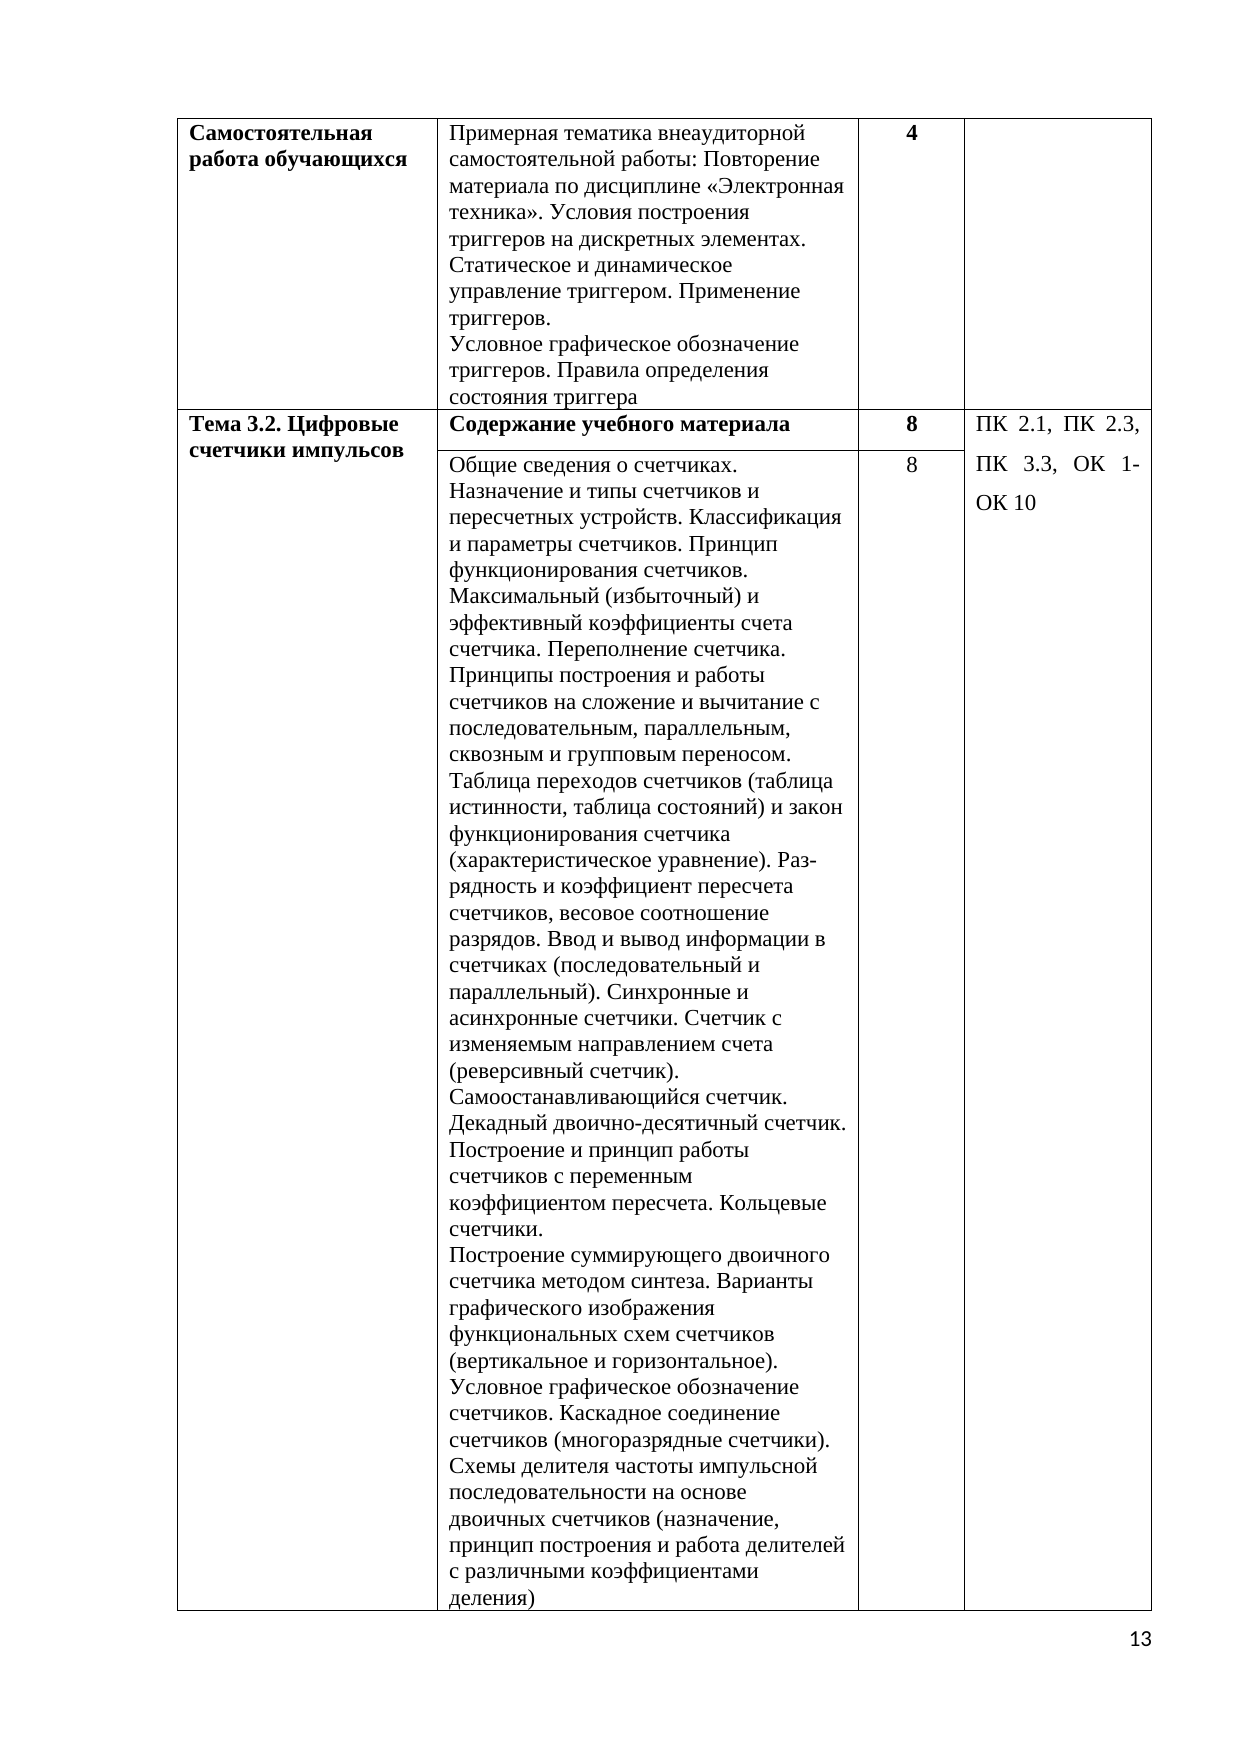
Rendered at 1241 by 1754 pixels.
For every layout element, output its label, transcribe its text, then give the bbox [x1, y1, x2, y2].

table_cell Примерная тематика внеаудиторной самостоятельной работы: Повторение материала по дисциплине «Электронная техника». Условия построения триггеров на дискретных элементах. Статическое и динамическое управление триггером. Применение триггеров. Условное графическое обозначение триггеров. Правила определения состояния триггера [438, 119, 858, 409]
table_cell [965, 119, 1151, 409]
table_cell Тема 3.2. Цифровые счетчики импульсов [178, 410, 437, 1610]
table_cell ПК 2.1, ПК 2.3, ПК 3.3, ОК 1-ОК 10 [965, 410, 1151, 1610]
table_cell Общие сведения о счетчиках. Назначение и типы счетчиков и пересчетных устройств. Классификация и параметры счетчиков. Принцип функционирования счетчиков. Максимальный (избыточный) и эффективный коэффициенты счета счетчика. Переполнение счетчика. Принципы построения и работы счетчиков на сложение и вычитание с последовательным, параллельным, сквозным и групповым переносом. Таблица переходов счетчиков (таблица истинности, таблица состояний) и закон функционирования счетчика (характеристическое уравнение). Раз-рядность и коэффициент пересчета счетчиков, весовое соотношение разрядов. Ввод и вывод информации в счетчиках (последовательный и параллельный). Синхронные и асинхронные счетчики. Счетчик с изменяемым направлением счета (реверсивный счетчик). Самоостанавливающийся счетчик. Декадный двоично-десятичный счетчик. Построение и принцип работы счетчиков с переменным коэффициентом пересчета. Кольцевые счетчики. Построение суммирующего двоичного счетчика методом синтеза. Варианты графического изображения функциональных схем счетчиков (вертикальное и горизонтальное). Условное графическое обозначение счетчиков. Каскадное соединение счетчиков (многоразрядные счетчики). Схемы делителя частоты импульсной последовательности на основе двоичных счетчиков (назначение, принцип построения и работа делителей с различными коэффициентами деления) [438, 451, 858, 1610]
table_cell 8 [859, 451, 964, 1610]
table_cell 8 [859, 410, 964, 449]
table_cell Содержание учебного материала [438, 410, 858, 449]
table_cell Самостоятельная работа обучающихся [178, 119, 437, 409]
table_cell 4 [859, 119, 964, 409]
